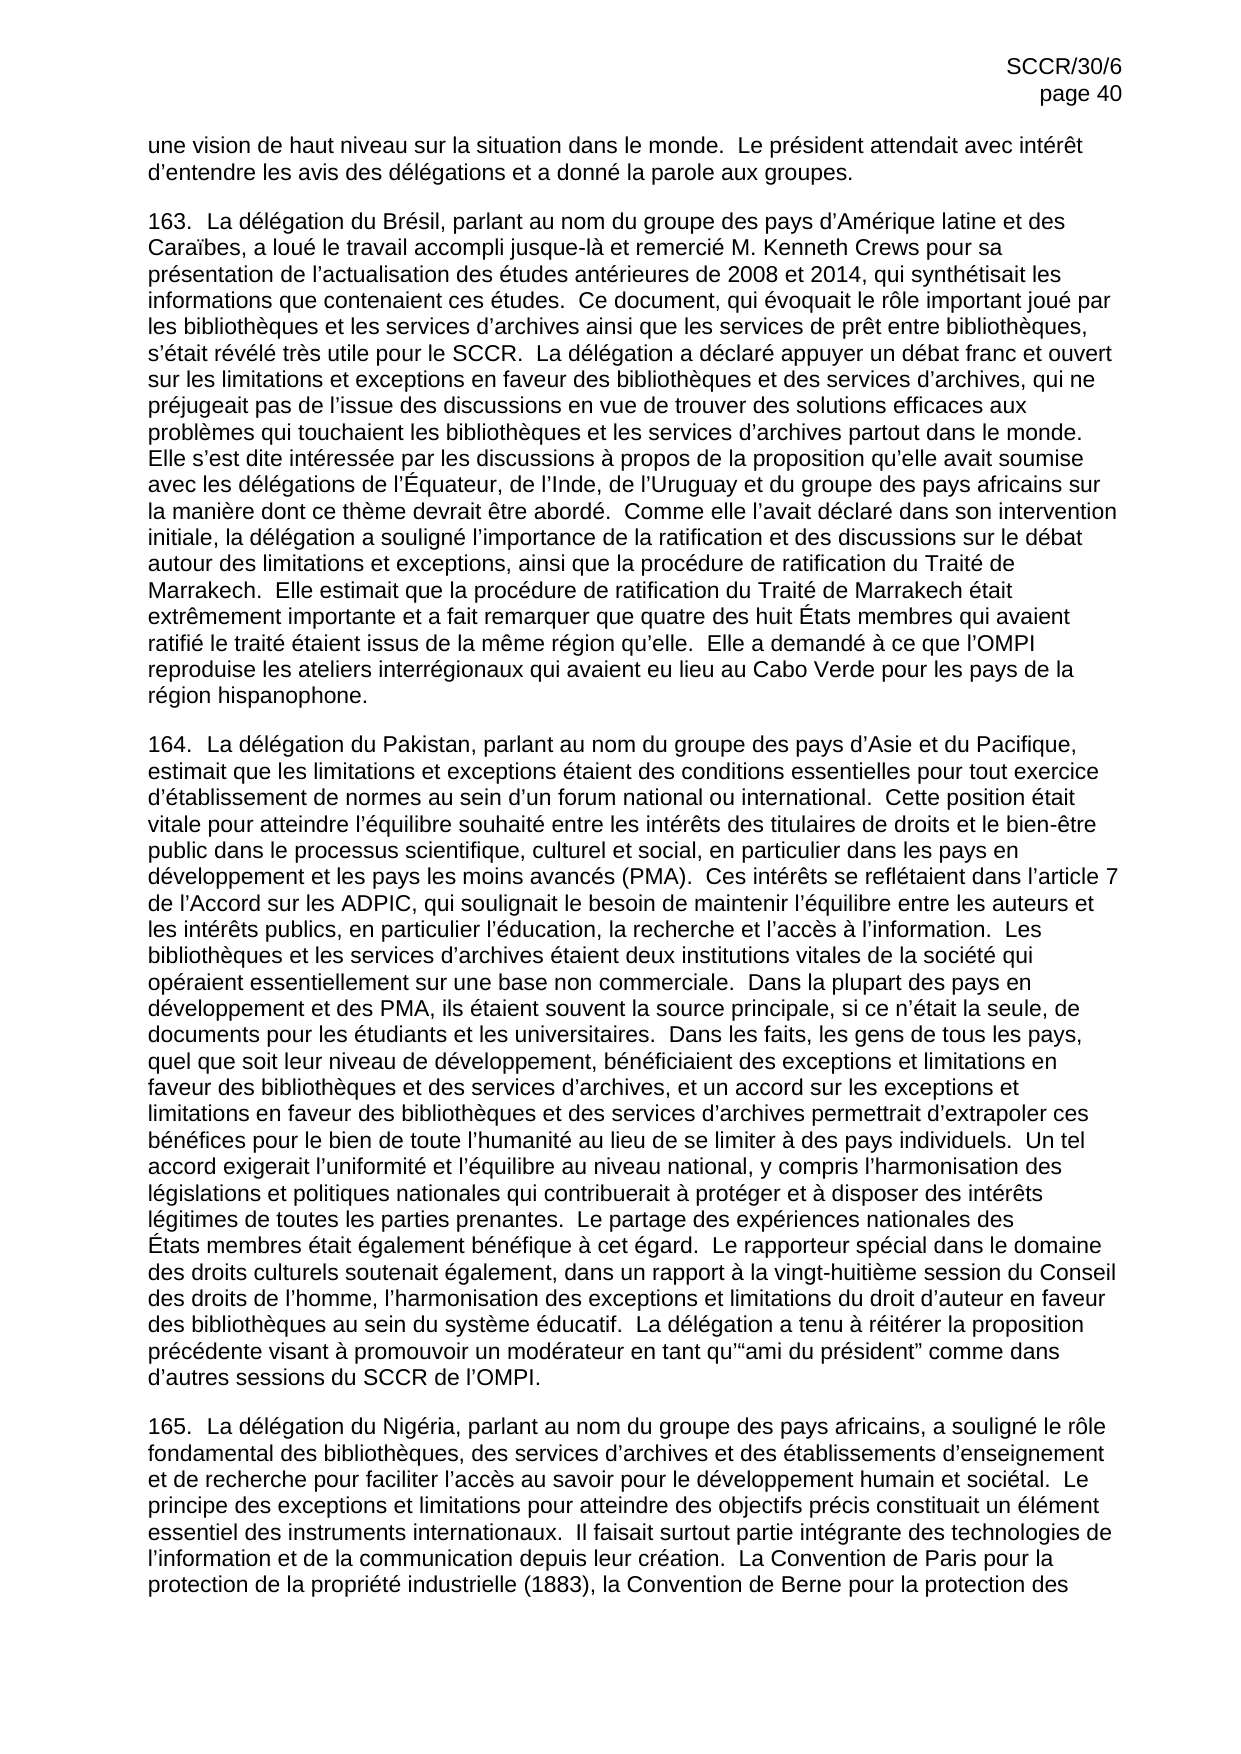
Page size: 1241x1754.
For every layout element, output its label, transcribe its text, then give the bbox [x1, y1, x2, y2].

text La délégation du Brésil, parlant au nom du groupe des pays d’Amérique latine et des Caraïbes, a loué le travail accompli jusque-là et remercié M. Kenneth Crews pour sa présentation de l’actualisation des études antérieures de 2008 et 2014, qui synthétisait les informations que contenaient ces études. Ce document, qui évoquait le rôle important joué par les bibliothèques et les services d’archives ainsi que les services de prêt entre bibliothèques, s’était révélé très utile pour le SCCR. La délégation a déclaré appuyer un débat franc et ouvert sur les limitations et exceptions en faveur des bibliothèques et des services d’archives, qui ne préjugeait pas de l’issue des discussions en vue de trouver des solutions efficaces aux problèmes qui touchaient les bibliothèques et les services d’archives partout dans le monde. Elle s’est dite intéressée par les discussions à propos de la proposition qu’elle avait soumise avec les délégations de l’Équateur, de l’Inde, de l’Uruguay et du groupe des pays africains sur la manière dont ce thème devrait être abordé. Comme elle l’avait déclaré dans son intervention initiale, la délégation a souligné l’importance de la ratification et des discussions sur le débat autour des limitations et exceptions, ainsi que la procédure de ratification du Traité de Marrakech. Elle estimait que la procédure de ratification du Traité de Marrakech était extrêmement importante et a fait remarquer que quatre des huit États membres qui avaient ratifié le traité étaient issus de la même région qu’elle. Elle a demandé à ce que l’OMPI reproduise les ateliers interrégionaux qui avaient eu lieu au Cabo Verde pour les pays de la région hispanophone. [148, 208, 1122, 708]
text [148, 132, 1122, 185]
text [148, 1413, 1122, 1598]
text La délégation du Pakistan, parlant au nom du groupe des pays d’Asie et du Pacifique, estimait que les limitations et exceptions étaient des conditions essentielles pour tout exercice d’établissement de normes au sein d’un forum national ou international. Cette position était vitale pour atteindre l’équilibre souhaité entre les intérêts des titulaires de droits et le bien-être public dans le processus scientifique, culturel et social, en particulier dans les pays en développement et les pays les moins avancés (PMA). Ces intérêts se reflétaient dans l’article 7 de l’Accord sur les ADPIC, qui soulignait le besoin de maintenir l’équilibre entre les auteurs et les intérêts publics, en particulier l’éducation, la recherche et l’accès à l’information. Les bibliothèques et les services d’archives étaient deux institutions vitales de la société qui opéraient essentiellement sur une base non commerciale. Dans la plupart des pays en développement et des PMA, ils étaient souvent la source principale, si ce n’était la seule, de documents pour les étudiants et les universitaires. Dans les faits, les gens de tous les pays, quel que soit leur niveau de développement, bénéficiaient des exceptions et limitations en faveur des bibliothèques et des services d’archives, et un accord sur les exceptions et limitations en faveur des bibliothèques et des services d’archives permettrait d’extrapoler ces bénéfices pour le bien de toute l’humanité au lieu de se limiter à des pays individuels. Un tel accord exigerait l’uniformité et l’équilibre au niveau national, y compris l’harmonisation des législations et politiques nationales qui contribuerait à protéger et à disposer des intérêts légitimes de toutes les parties prenantes. Le partage des expériences nationales des États membres était également bénéfique à cet égard. Le rapporteur spécial dans le domaine des droits culturels soutenait également, dans un rapport à la vingt-huitième session du Conseil des droits de l’homme, l’harmonisation des exceptions et limitations du droit d’auteur en faveur des bibliothèques au sein du système éducatif. La délégation a tenu à réitérer la proposition précédente visant à promouvoir un modérateur en tant qu’“ami du président” comme dans d’autres sessions du SCCR de l’OMPI. [148, 731, 1122, 1390]
